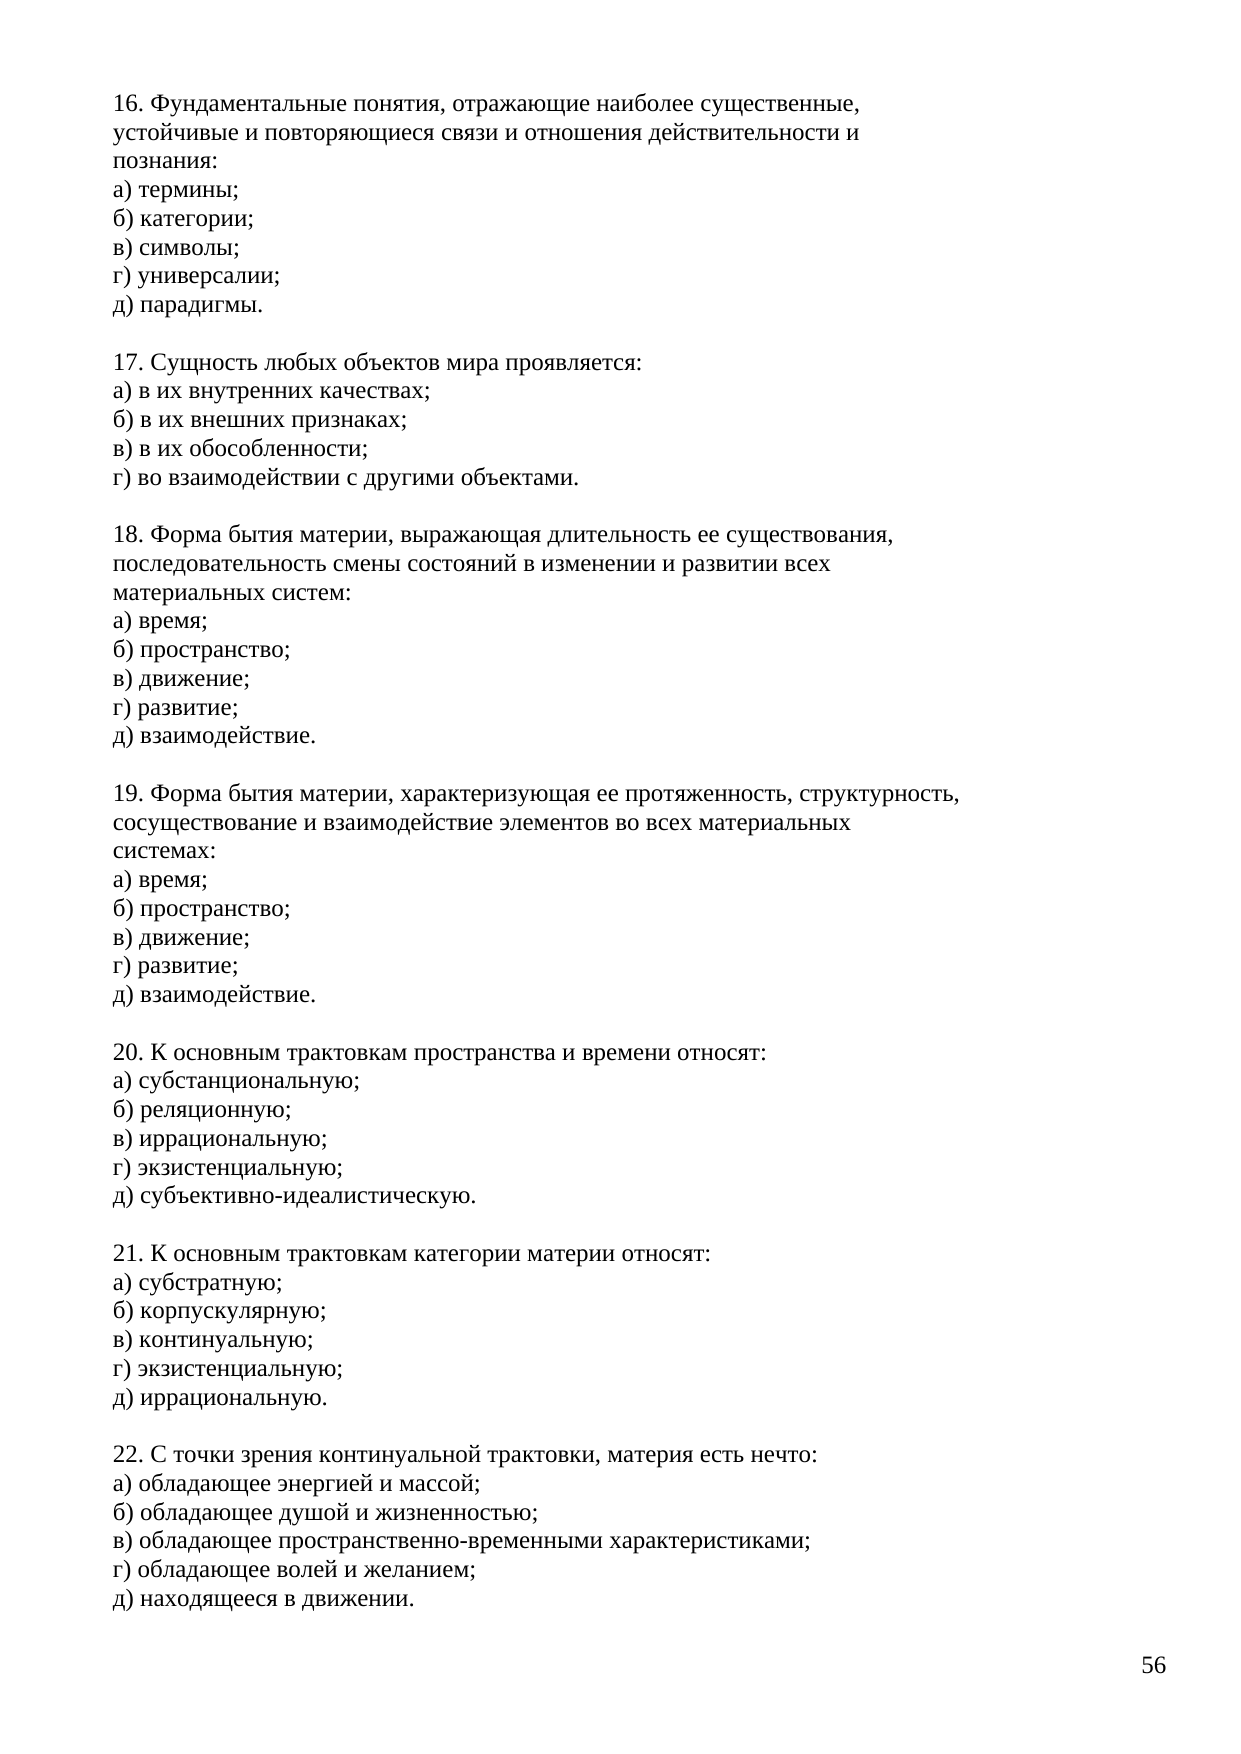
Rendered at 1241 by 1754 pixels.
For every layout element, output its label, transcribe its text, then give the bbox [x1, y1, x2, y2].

text г) развитие; [113, 950, 1166, 979]
text в) движение; [113, 922, 1166, 950]
text д) субъективно-идеалистическую. [113, 1180, 1166, 1209]
text 22. С точки зрения континуальной трактовки, материя есть нечто: [113, 1439, 1166, 1468]
text в) символы; [113, 232, 1166, 260]
text д) взаимодействие. [113, 979, 1166, 1008]
text д) находящееся в движении. [113, 1583, 1166, 1612]
text г) экзистенциальную; [113, 1353, 1166, 1382]
text 21. К основным трактовкам категории материи относят: [113, 1238, 1166, 1267]
text б) в их внешних признаках; [113, 404, 1166, 433]
text в) в их обособленности; [113, 433, 1166, 462]
text б) обладающее душой и жизненностью; [113, 1497, 1166, 1525]
text в) континуальную; [113, 1324, 1166, 1353]
text г) обладающее волей и желанием; [113, 1554, 1166, 1583]
text 17. Сущность любых объектов мира проявляется: [113, 347, 1166, 375]
text б) пространство; [113, 634, 1166, 663]
text а) время; [113, 605, 1166, 634]
text а) время; [113, 864, 1166, 893]
text 16. Фундаментальные понятия, отражающие наиболее существенные, устойчивые и повторяющиеся связи и отношения действительности и познания: [113, 88, 961, 174]
text б) корпускулярную; [113, 1295, 1166, 1324]
text в) иррациональную; [113, 1123, 1166, 1152]
text а) субстратную; [113, 1267, 1166, 1295]
text в) обладающее пространственно-временными характеристиками; [113, 1525, 1166, 1554]
text а) обладающее энергией и массой; [113, 1468, 1166, 1497]
text 20. К основным трактовкам пространства и времени относят: [113, 1037, 1166, 1065]
text 19. Форма бытия материи, характеризующая ее протяженность, структурность, сосуществование и взаимодействие элементов во всех материальных системах: [113, 778, 961, 864]
text б) пространство; [113, 893, 1166, 922]
text д) иррациональную. [113, 1382, 1166, 1410]
text 18. Форма бытия материи, выражающая длительность ее существования, последовательность смены состояний в изменении и развитии всех материальных систем: [113, 519, 961, 605]
text г) универсалии; [113, 260, 1166, 289]
text г) экзистенциальную; [113, 1152, 1166, 1180]
text в) движение; [113, 663, 1166, 692]
text д) парадигмы. [113, 289, 1166, 318]
text г) во взаимодействии с другими объектами. [113, 462, 1166, 490]
text б) реляционную; [113, 1094, 1166, 1123]
text а) термины; [113, 174, 1166, 203]
text а) в их внутренних качествах; [113, 375, 1166, 404]
text б) категории; [113, 203, 1166, 232]
text а) субстанциональную; [113, 1065, 1166, 1094]
text д) взаимодействие. [113, 720, 1166, 749]
text г) развитие; [113, 692, 1166, 720]
